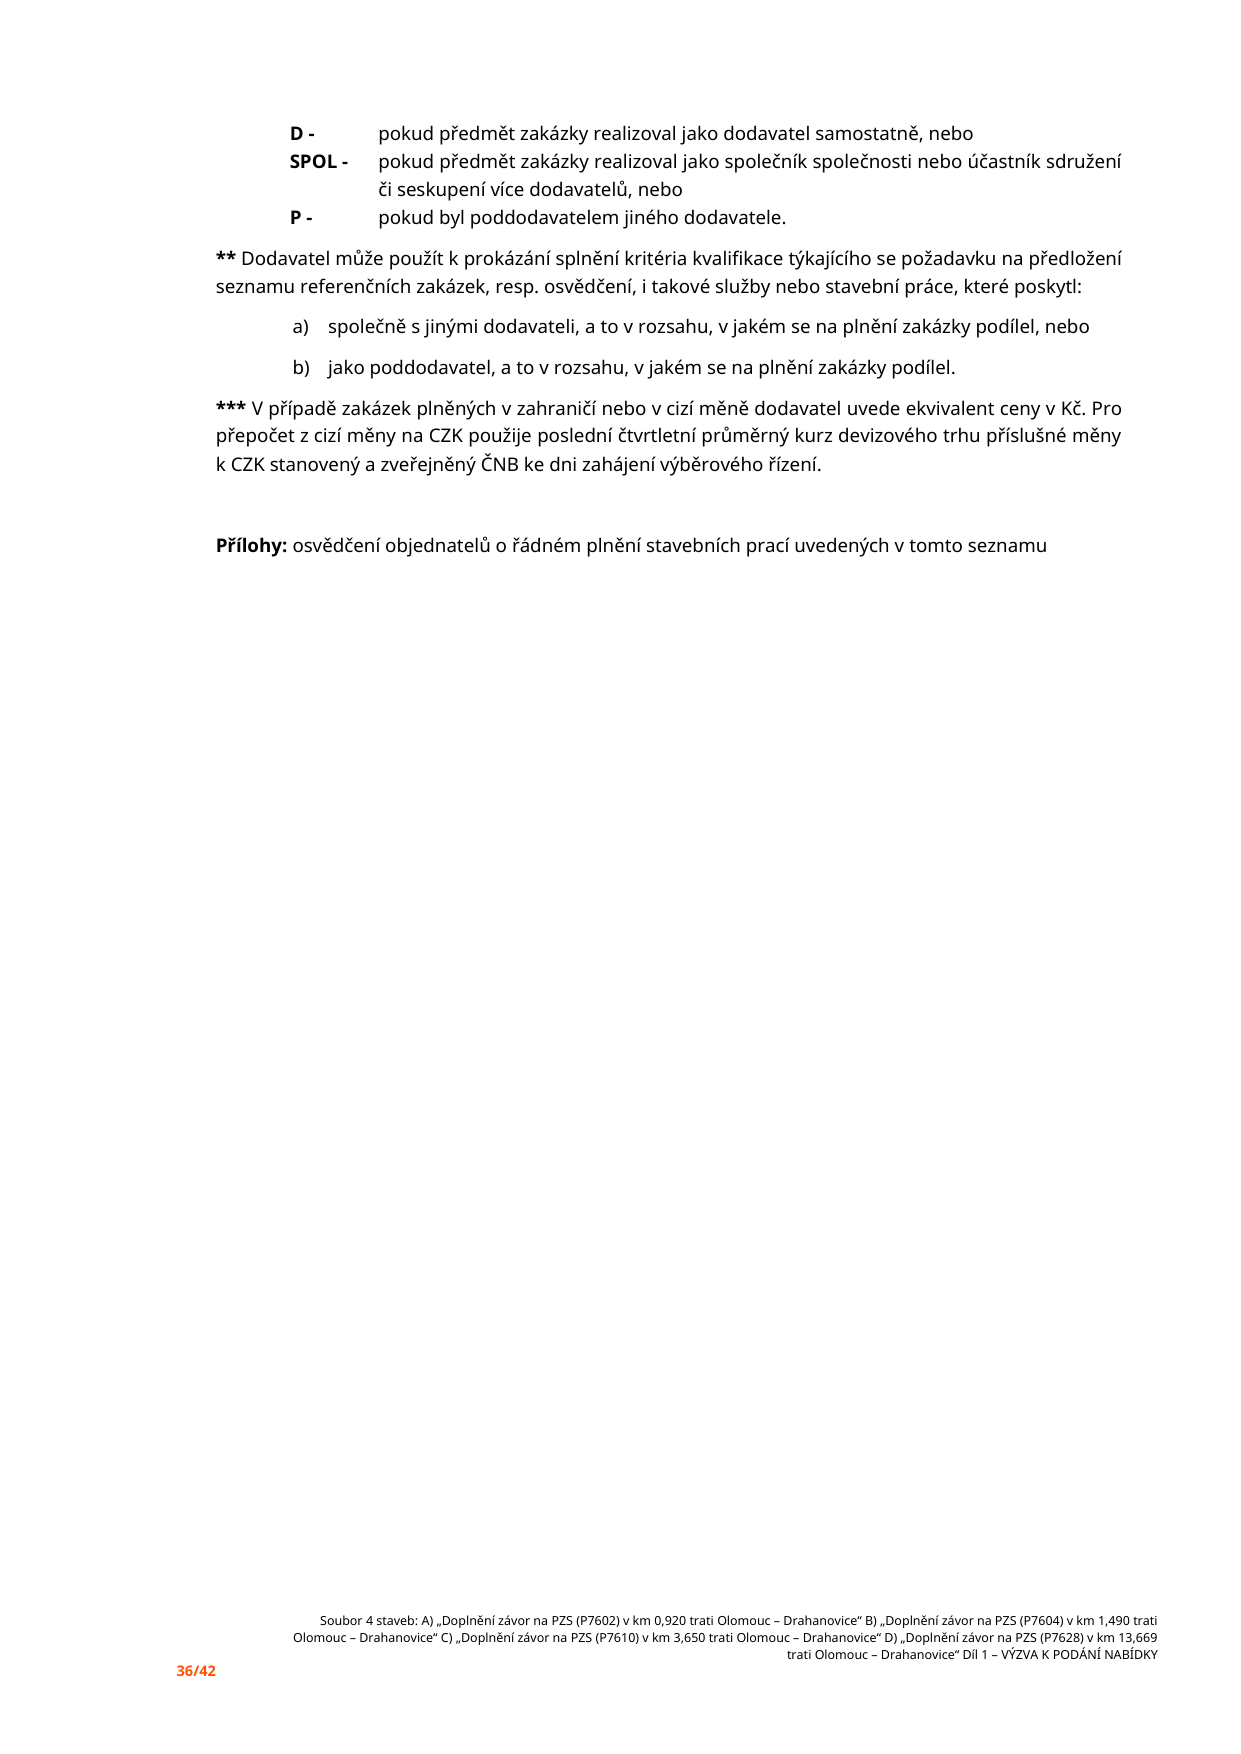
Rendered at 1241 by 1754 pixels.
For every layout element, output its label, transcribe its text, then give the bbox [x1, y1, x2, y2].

text P - pokud byl poddodavatelem jiného dodavatele. [289, 205, 1122, 230]
text ** Dodavatel může použít k prokázání splnění kritéria kvalifikace týkajícího se požadavku na předložení seznamu referenčních zakázek, resp. osvědčení, i takové služby nebo stavební práce, které poskytl: [216, 245, 1122, 299]
text jako poddodavatel, a to v rozsahu, v jakém se na plnění zakázky podílel. [292, 354, 1122, 380]
text Přílohy: osvědčení objednatelů o řádném plnění stavebních prací uvedených v tomto seznamu [216, 532, 1122, 557]
text SPOL - pokud předmět zakázky realizoval jako společník společnosti nebo účastník sdružení či seskupení více dodavatelů, nebo [289, 149, 1122, 202]
list společně s jinými dodavateli, a to v rozsahu, v jakém se na plnění zakázky podílel, nebo [292, 314, 1122, 339]
text D - pokud předmět zakázky realizoval jako dodavatel samostatně, nebo [289, 121, 1122, 146]
text *** V případě zakázek plněných v zahraničí nebo v cizí měně dodavatel uvede ekvivalent ceny v Kč. Pro přepočet z cizí měny na CZK použije poslední čtvrtletní průměrný kurz devizového trhu příslušné měny k CZK stanovený a zveřejněný ČNB ke dni zahájení výběrového řízení. [216, 395, 1122, 476]
